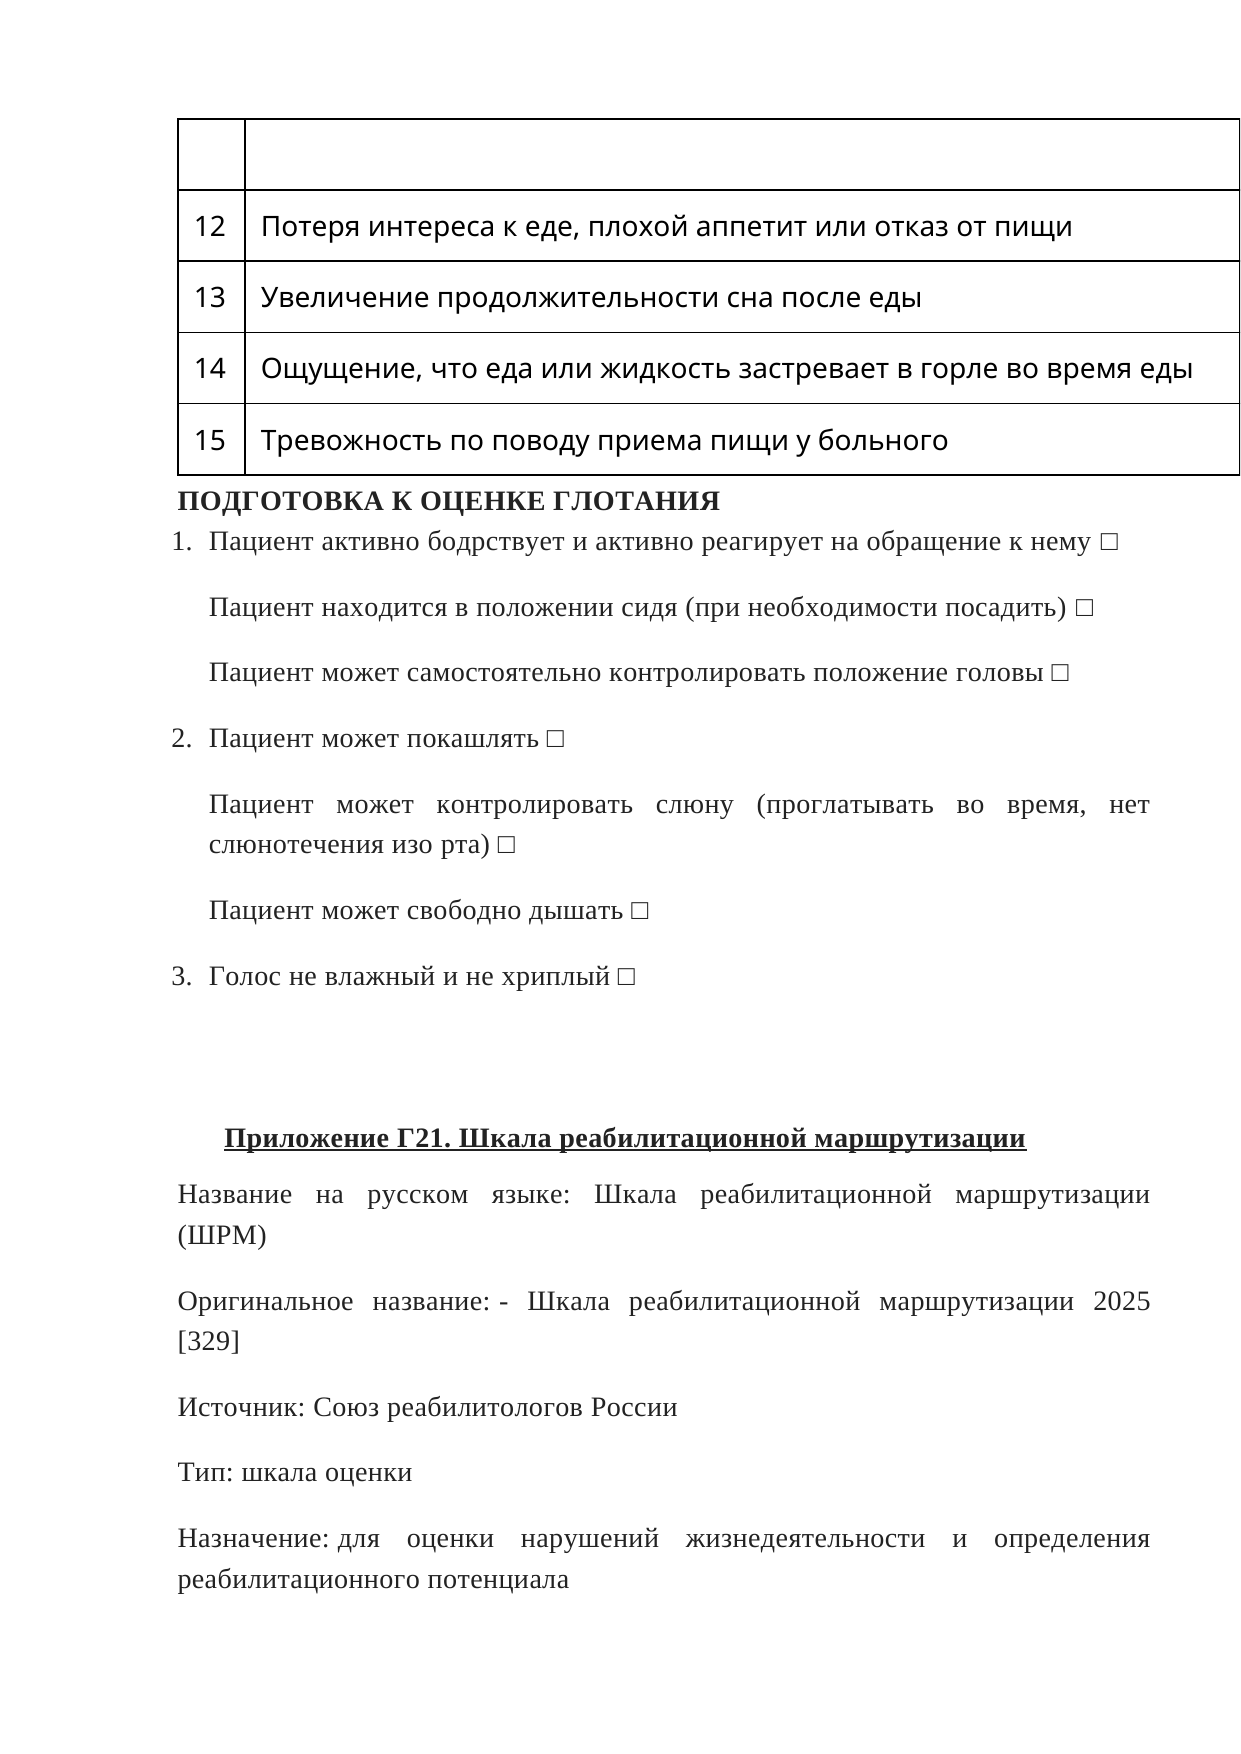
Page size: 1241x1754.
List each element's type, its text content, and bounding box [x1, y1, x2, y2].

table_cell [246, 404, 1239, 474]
list Пациент может покашлять □ [171, 713, 1152, 753]
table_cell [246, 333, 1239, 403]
text ПОДГОТОВКА К ОЦЕНКЕ ГЛОТАНИЯ [177, 476, 1152, 516]
text Источник: Союз реабилитологов России [177, 1382, 1152, 1422]
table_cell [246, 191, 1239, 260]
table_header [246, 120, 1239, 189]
text Приложение Г21. Шкала реабилитационной маршрутизации [224, 1113, 1105, 1153]
text Название на русском языке: Шкала реабилитационной маршрутизации (ШРМ) [177, 1169, 1152, 1250]
text Пациент может контролировать слюну (проглатывать во время, нет слюнотечения изо рта) □ [208, 778, 1152, 860]
text Пациент может самостоятельно контролировать положение головы □ [208, 647, 1152, 688]
list Пациент активно бодрствует и активно реагирует на обращение к нему □ [171, 516, 1152, 557]
text Тип: шкала оценки [177, 1447, 1152, 1488]
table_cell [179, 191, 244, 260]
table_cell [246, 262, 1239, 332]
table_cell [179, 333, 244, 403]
text Пациент находится в положении сидя (при необходимости посадить) □ [208, 582, 1152, 622]
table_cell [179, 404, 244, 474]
text Пациент может свободно дышать □ [208, 885, 1152, 925]
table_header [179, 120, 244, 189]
text Назначение: для оценки нарушений жизнедеятельности и определения реабилитационного потенциала [177, 1513, 1152, 1594]
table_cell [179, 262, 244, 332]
text Оригинальное название: - Шкала реабилитационной маршрутизации 2025 [329] [177, 1275, 1152, 1357]
list Голос не влажный и не хриплый □ [171, 950, 1152, 991]
